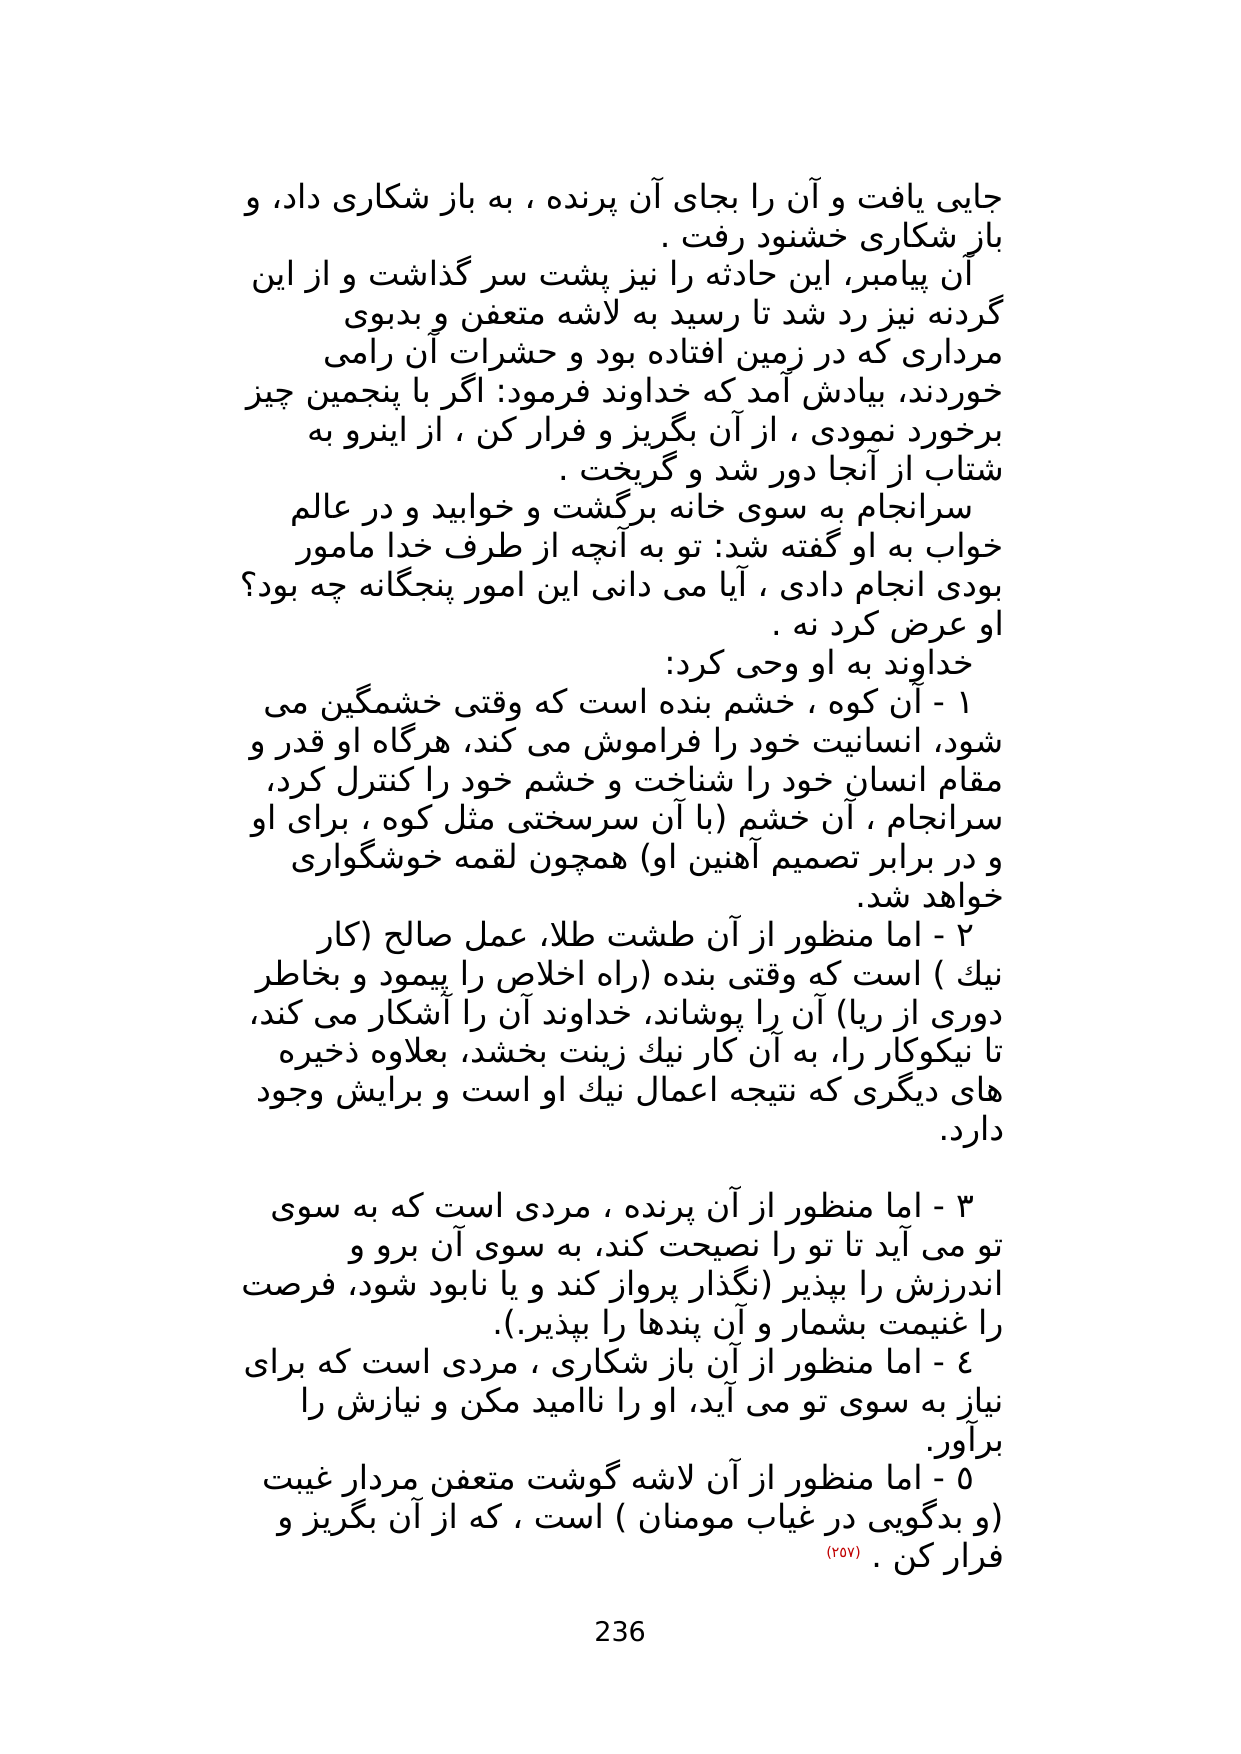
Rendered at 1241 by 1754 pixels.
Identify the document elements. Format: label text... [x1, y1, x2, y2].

text ٢ - اما منظور از آن طشت طلا، عمل صالح (كار نيك ) است كه وقتى بنده (راه اخلاص را پيمود و بخاطر دورى از ريا) آن را پوشاند، خداوند آن را آشكار مى كند، تا نيكوكار را، به آن كار نيك زينت بخشد، بعلاوه ذخيره هاى ديگرى كه نتيجه اعمال نيك او است و برايش وجود دارد. [236, 915, 1004, 1187]
text ١ - آن كوه ، خشم بنده است كه وقتى خشمگين مى شود، انسانيت خود را فراموش مى كند، هرگاه او قدر و مقام انسان خود را شناخت و خشم خود را كنترل كرد، سرانجام ، آن خشم (با آن سرسختى مثل كوه ، براى او و در برابر تصميم آهنين او) همچون لقمه خوشگوارى خواهد شد. [236, 682, 1004, 915]
text ٣ - اما منظور از آن پرنده ، مردى است كه به سوى تو مى آيد تا تو را نصيحت كند، به سوى آن برو و اندرزش را بپذير (نگذار پرواز كند و يا نابود شود، فرصت را غنيمت بشمار و آن پندها را بپذير.). [236, 1187, 1004, 1342]
text ٤ - اما منظور از آن باز شكارى ، مردى است كه براى نياز به سوى تو مى آيد، او را نااميد مكن و نيازش را برآور. [236, 1342, 1004, 1459]
text آن پيامبر، اين حادثه را نيز پشت سر گذاشت و از اين گردنه نيز رد شد تا رسيد به لاشه متعفن و بدبوى مردارى كه در زمين افتاده بود و حشرات آن رامى خوردند، بيادش آمد كه خداوند فرمود: اگر با پنجمين چيز برخورد نمودى ، از آن بگريز و فرار كن ، از اينرو به شتاب از آنجا دور شد و گريخت . [236, 255, 1004, 488]
text سرانجام به سوى خانه برگشت و خوابيد و در عالم خواب به او گفته شد: تو به آنچه از طرف خدا مامور بودى انجام دادى ، آيا مى دانى اين امور پنجگانه چه بود؟ او عرض كرد نه . [236, 488, 1004, 643]
text ٥ - اما منظور از آن لاشه گوشت متعفن مردار غيبت (و بدگويى در غياب مومنان ) است ، كه از آن بگريز و فرار كن . (٢٥٧) [236, 1459, 1004, 1575]
text خداوند به او وحى كرد: [236, 643, 1004, 682]
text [236, 177, 1004, 255]
